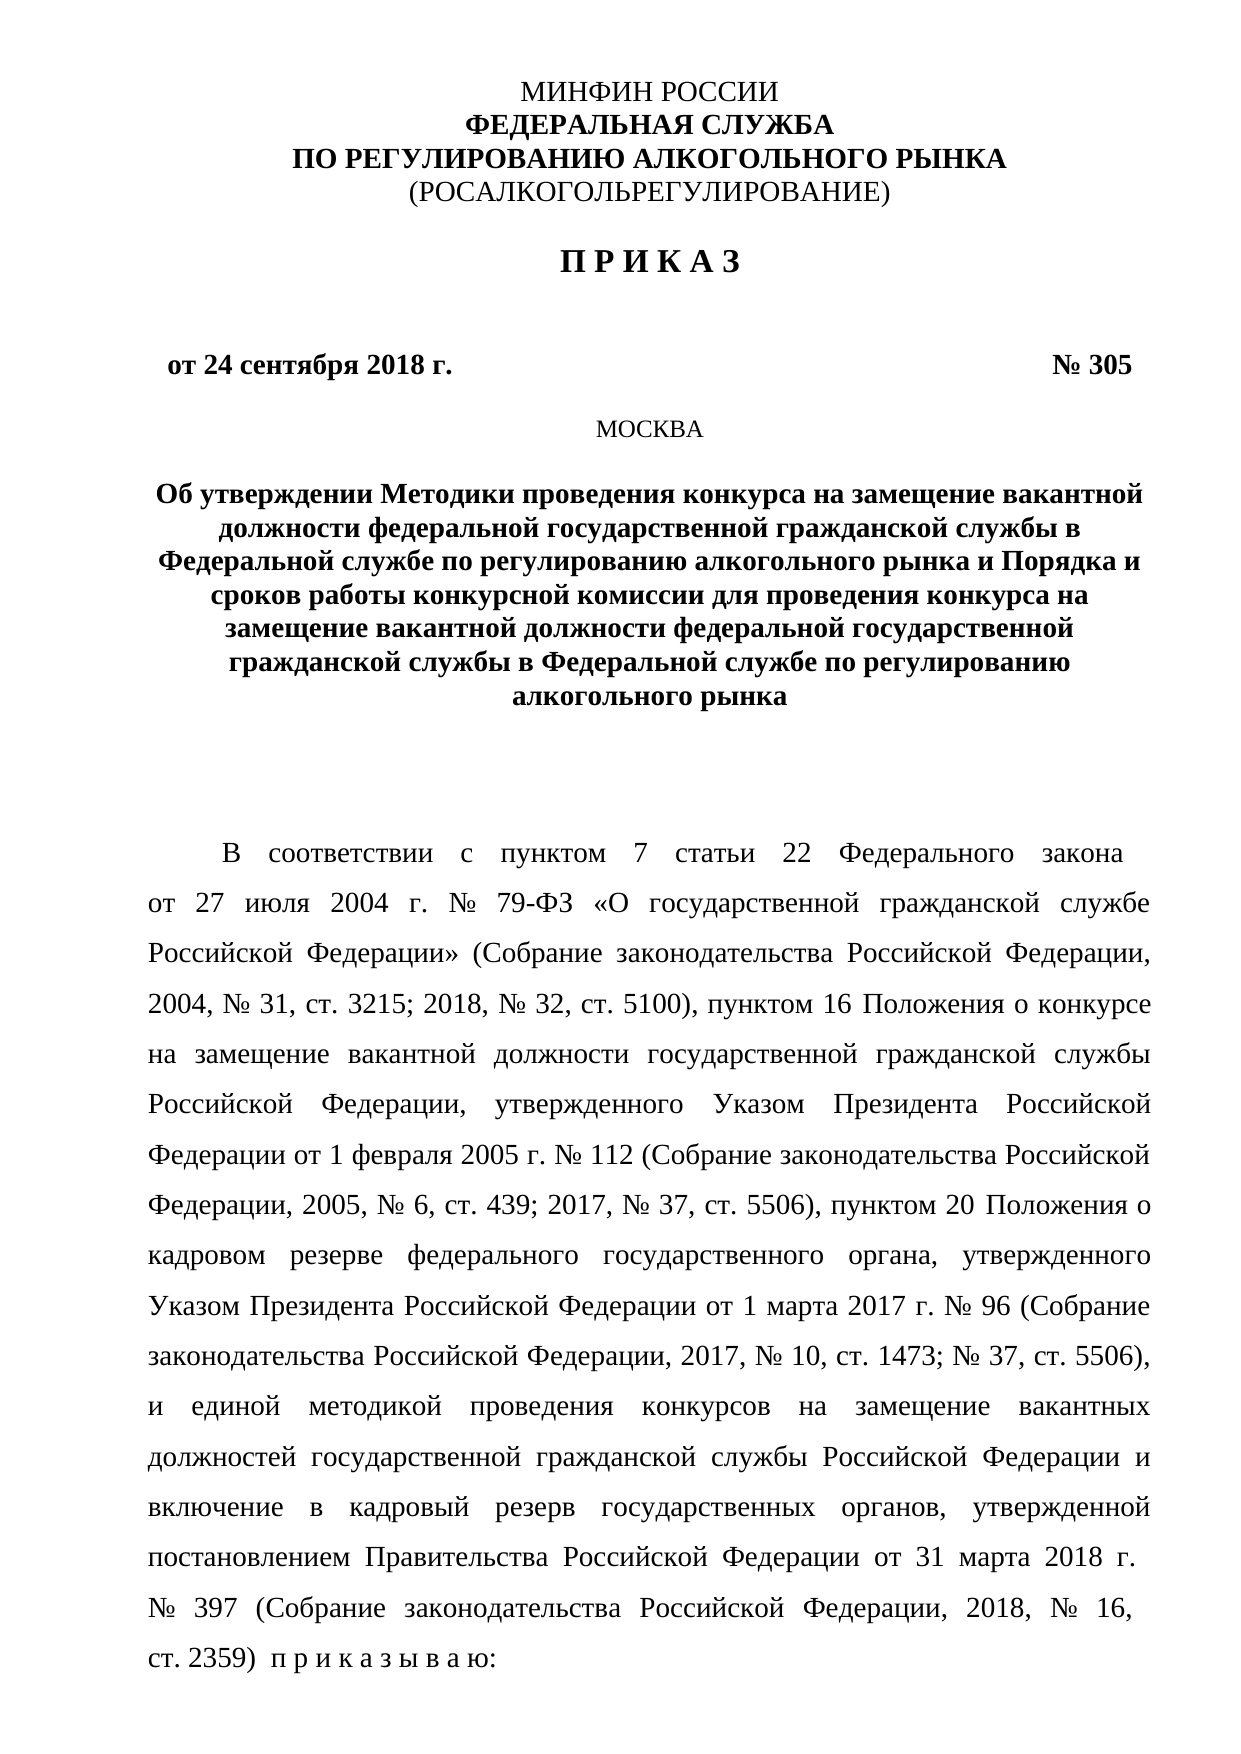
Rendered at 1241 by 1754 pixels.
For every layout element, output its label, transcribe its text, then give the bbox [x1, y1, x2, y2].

text П Р И К А З [148, 242, 1152, 280]
text МОСКВА [148, 414, 1152, 443]
text Об утверждении Методики проведения конкурса на замещение вакантной должности федеральной государственной гражданской службы в Федеральной службе по регулированию алкогольного рынка и Порядка и сроков работы конкурсной комиссии для проведения конкурса на замещение вакантной должности федеральной государственной гражданской службы в Федеральной службе по регулированию алкогольного рынка [148, 476, 1152, 711]
text В соответствии с пунктом 7 статьи 22 Федерального закона от 27 июля 2004 г. № 79-ФЗ «О государственной гражданской службе Российской Федерации» (Собрание законодательства Российской Федерации, 2004, № 31, ст. 3215; 2018, № 32, ст. 5100), пунктом 16 Положения о конкурсе на замещение вакантной должности государственной гражданской службы Российской Федерации, утвержденного Указом Президента Российской Федерации от 1 февраля 2005 г. № 112 (Собрание законодательства Российской Федерации, 2005, № 6, ст. 439; 2017, № 37, ст. 5506), пунктом 20 Положения о кадровом резерве федерального государственного органа, утвержденного Указом Президента Российской Федерации от 1 марта 2017 г. № 96 (Собрание законодательства Российской Федерации, 2017, № 10, ст. 1473; № 37, ст. 5506), и единой методикой проведения конкурсов на замещение вакантных должностей государственной гражданской службы Российской Федерации и включение в кадровый резерв государственных органов, утвержденной постановлением Правительства Российской Федерации от 31 марта 2018 г. № 397 (Собрание законодательства Российской Федерации, 2018, № 16, ст. 2359) п р и к а з ы в а ю: [148, 835, 1152, 1673]
text МИНФИН РОССИИ [148, 74, 1152, 107]
text (РОСАЛКОГОЛЬРЕГУЛИРОВАНИЕ) [148, 174, 1152, 208]
text ФЕДЕРАЛЬНАЯ СЛУЖБА [148, 107, 1152, 141]
text ПО РЕГУЛИРОВАНИЮ АЛКОГОЛЬНОГО РЫНКА [148, 141, 1152, 174]
text от 24 сентября 2018 г. № 305 [148, 347, 1152, 381]
